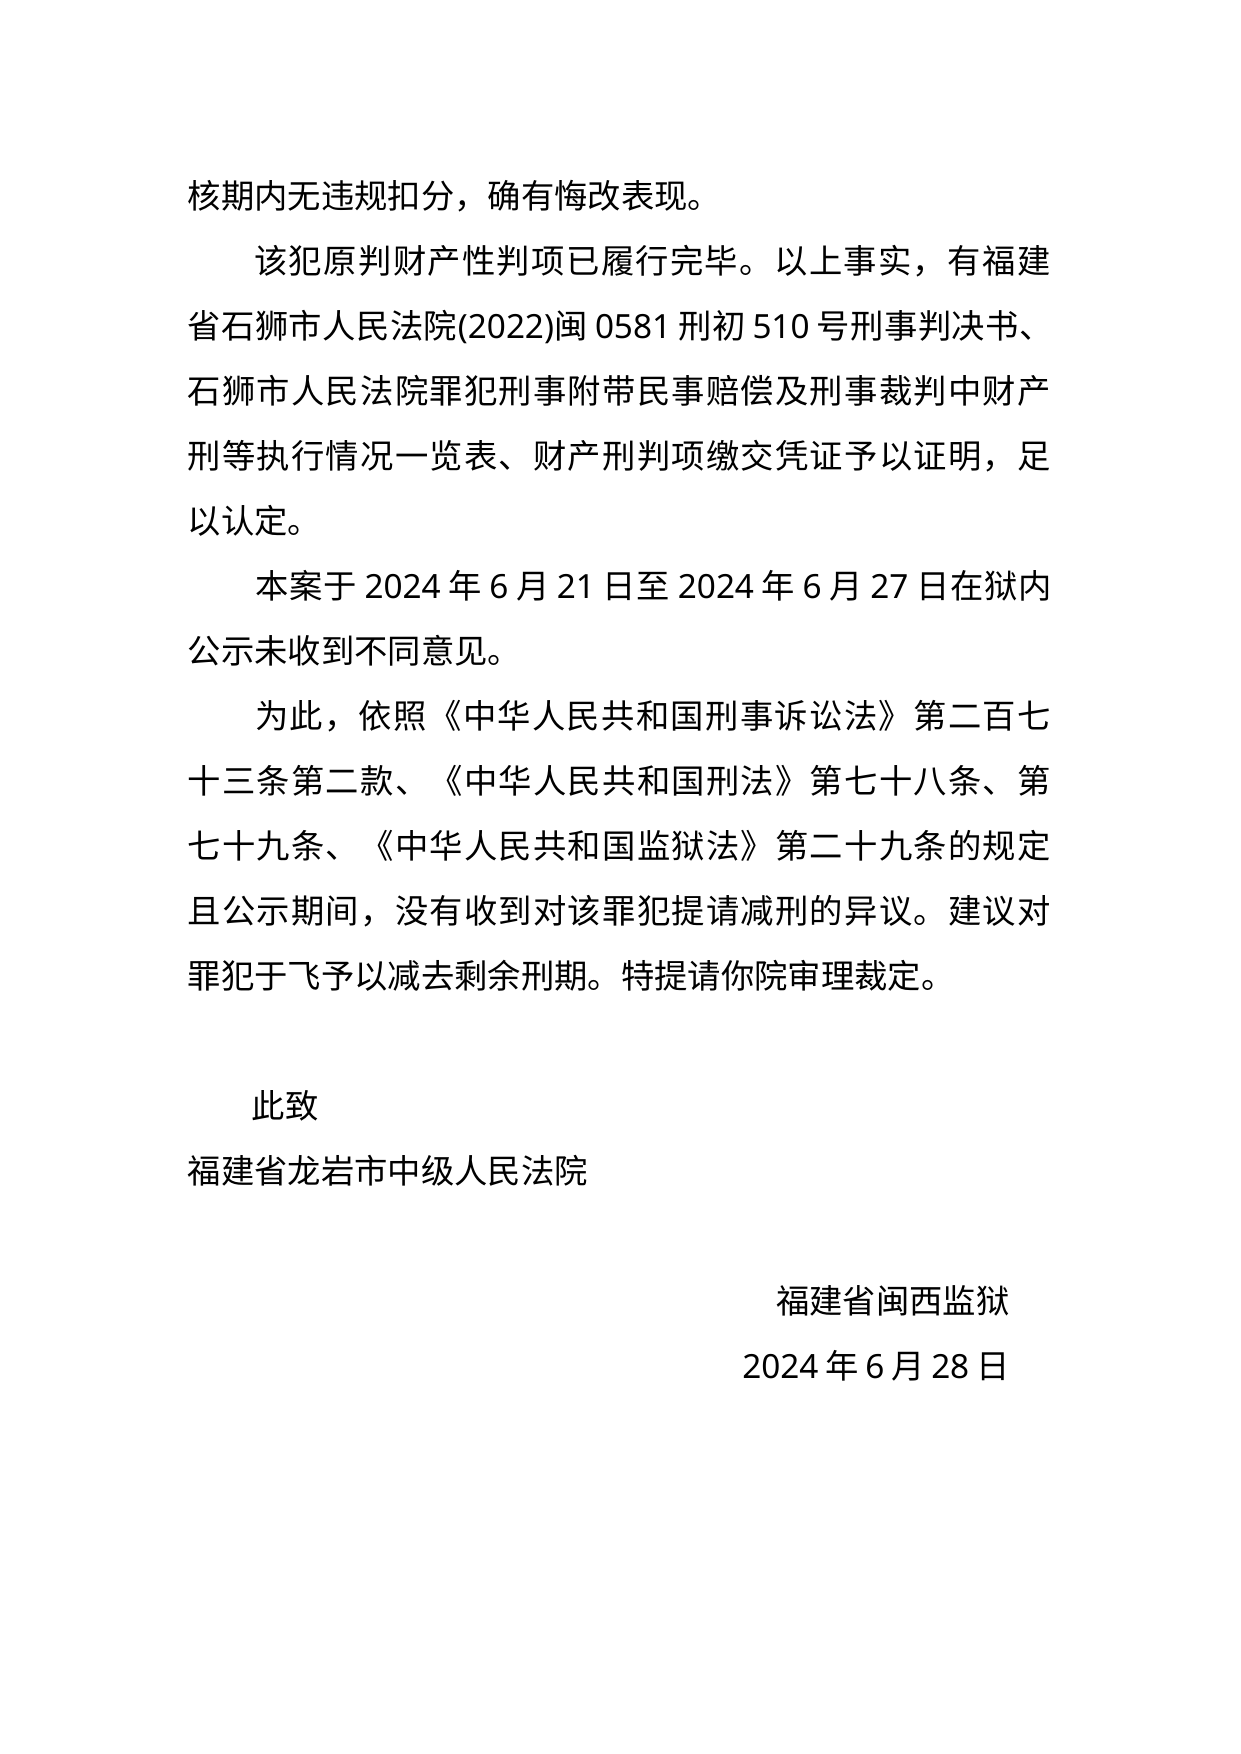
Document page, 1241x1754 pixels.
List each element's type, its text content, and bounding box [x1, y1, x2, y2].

text 福建省龙岩市中级人民法院 [187, 1137, 1053, 1202]
text 此致 [187, 1072, 1053, 1137]
text 本案于2024年6月21日至2024年6月27日在狱内公示未收到不同意见。 [187, 552, 1053, 682]
text 福建省闽西监狱 [187, 1267, 1009, 1332]
text 为此，依照《中华人民共和国刑事诉讼法》第二百七十三条第二款、《中华人民共和国刑法》第七十八条、第七十九条、《中华人民共和国监狱法》第二十九条的规定，且公示期间，没有收到对该罪犯提请减刑的异议。建议对罪犯于飞予以减去剩余刑期。特提请你院审理裁定。 [187, 682, 1053, 1007]
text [187, 162, 1053, 227]
text 2024年6月28日 [187, 1332, 1009, 1397]
text 该犯原判财产性判项已履行完毕。以上事实，有福建省石狮市人民法院(2022)闽0581刑初510号刑事判决书、石狮市人民法院罪犯刑事附带民事赔偿及刑事裁判中财产刑等执行情况一览表、财产刑判项缴交凭证予以证明，足以认定。 [187, 227, 1053, 552]
